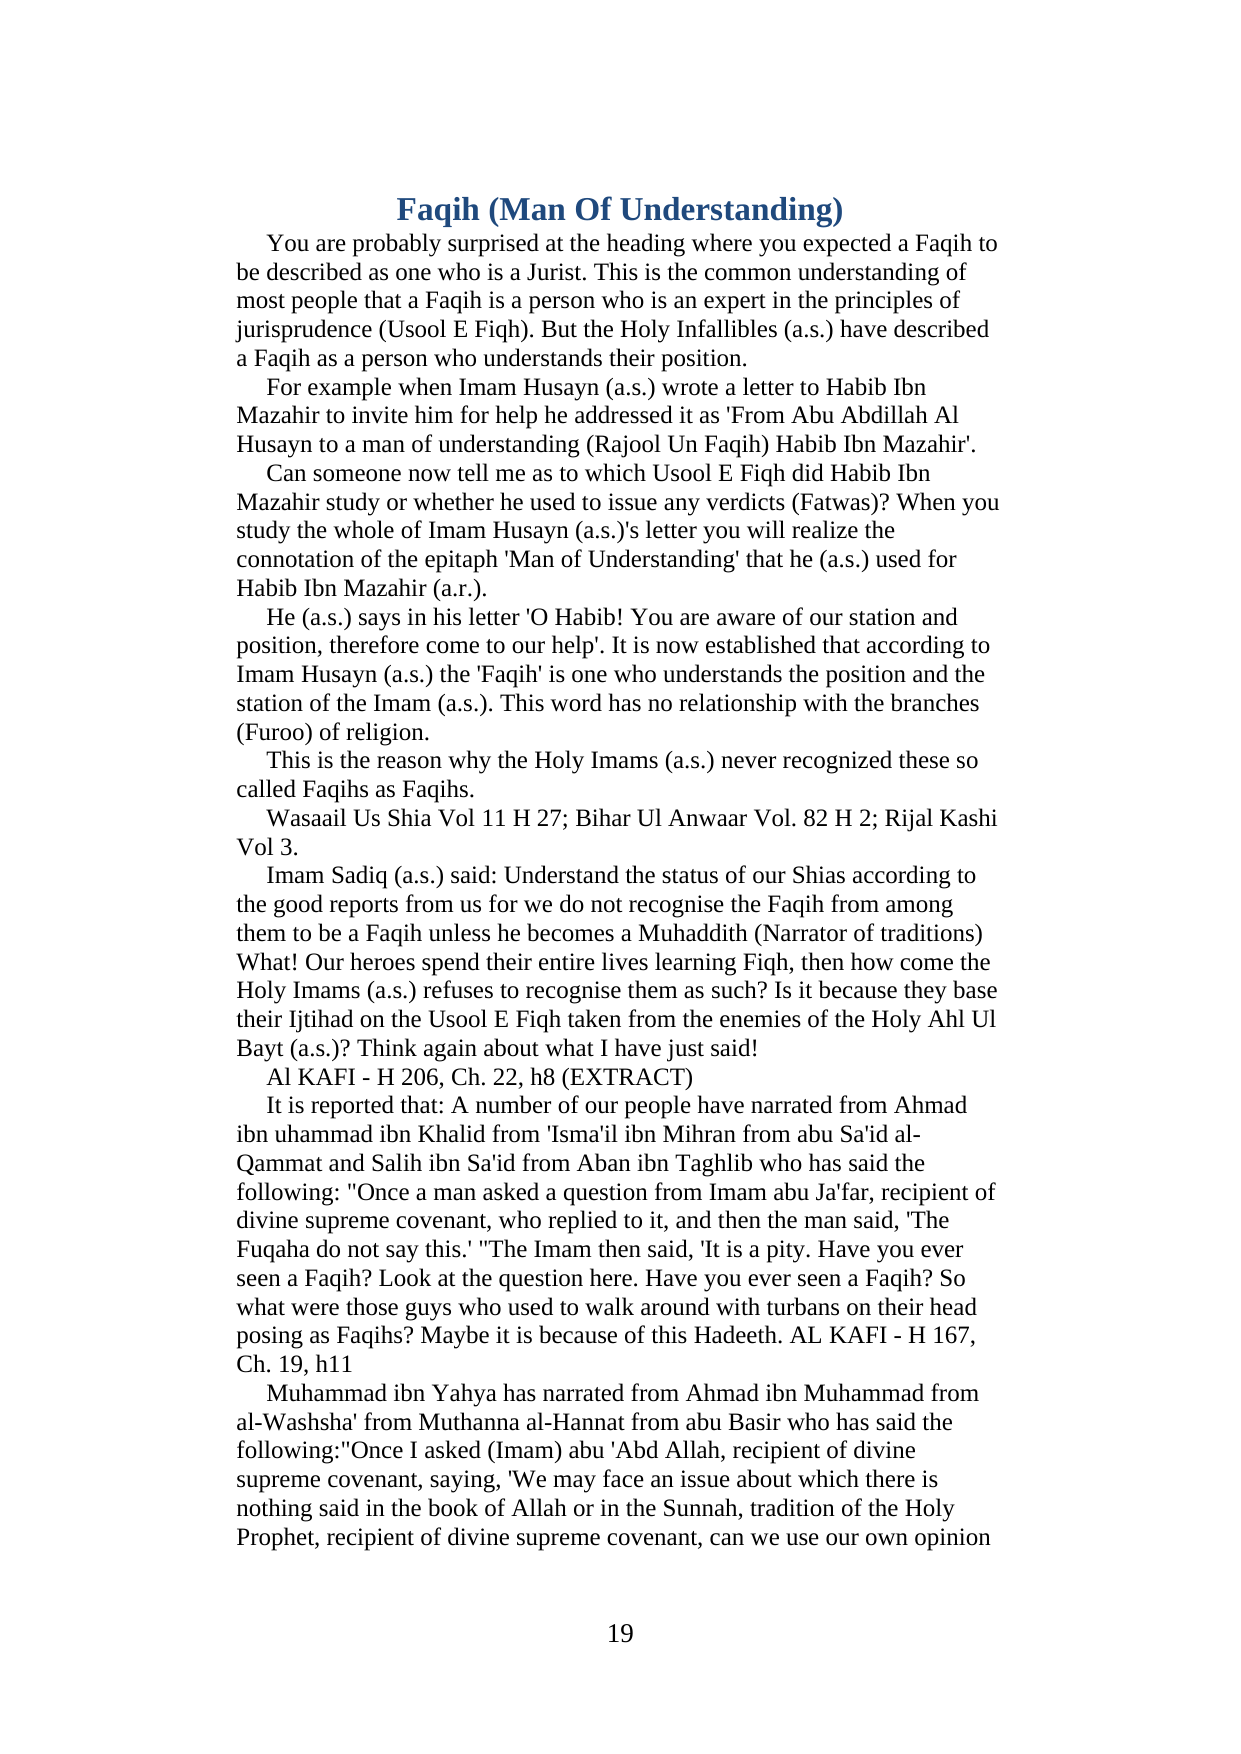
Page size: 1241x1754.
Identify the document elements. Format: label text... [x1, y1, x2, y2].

text He (a.s.) says in his letter 'O Habib! You are aware of our station and position, therefore come to our help'. It is now established that according to Imam Husayn (a.s.) the 'Faqih' is one who understands the position and the station of the Imam (a.s.). This word has no relationship with the branches (Furoo) of religion. [236, 602, 1004, 746]
text For example when Imam Husayn (a.s.) wrote a letter to Habib Ibn Mazahir to invite him for help he addressed it as 'From Abu Abdillah Al Husayn to a man of understanding (Rajool Un Faqih) Habib Ibn Mazahir'. [236, 372, 1004, 458]
text Al KAFI - H 206, Ch. 22, h8 (EXTRACT) [236, 1062, 1004, 1091]
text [236, 1378, 1004, 1551]
text Imam Sadiq (a.s.) said: Understand the status of our Shias according to the good reports from us for we do not recognise the Faqih from among them to be a Faqih unless he becomes a Muhaddith (Narrator of traditions) What! Our heroes spend their entire lives learning Fiqh, then how come the Holy Imams (a.s.) refuses to recognise them as such? Is it because they base their Ijtihad on the Usool E Fiqh taken from the enemies of the Holy Ahl Ul Bayt (a.s.)? Think again about what I have just said! [236, 861, 1004, 1062]
text It is reported that: A number of our people have narrated from Ahmad ibn uhammad ibn Khalid from 'Isma'il ibn Mihran from abu Sa'id al-Qammat and Salih ibn Sa'id from Aban ibn Taghlib who has said the following: "Once a man asked a question from Imam abu Ja'far, recipient of divine supreme covenant, who replied to it, and then the man said, 'The Fuqaha do not say this.' "The Imam then said, 'It is a pity. Have you ever seen a Faqih? Look at the question here. Have you ever seen a Faqih? So what were those guys who used to walk around with turbans on their head posing as Faqihs? Maybe it is because of this Hadeeth. AL KAFI - H 167, Ch. 19, h11 [236, 1091, 1004, 1378]
subtitle Faqih (Man Of Understanding) [236, 190, 1004, 228]
text This is the reason why the Holy Imams (a.s.) never recognized these so called Faqihs as Faqihs. [236, 746, 1004, 803]
text Can someone now tell me as to which Usool E Fiqh did Habib Ibn Mazahir study or whether he used to issue any verdicts (Fatwas)? When you study the whole of Imam Husayn (a.s.)'s letter you will realize the connotation of the epitaph 'Man of Understanding' that he (a.s.) used for Habib Ibn Mazahir (a.r.). [236, 458, 1004, 602]
text Wasaail Us Shia Vol 11 H 27; Bihar Ul Anwaar Vol. 82 H 2; Rijal Kashi Vol 3. [236, 803, 1004, 861]
text You are probably surprised at the heading where you expected a Faqih to be described as one who is a Jurist. This is the common understanding of most people that a Faqih is a person who is an expert in the principles of jurisprudence (Usool E Fiqh). But the Holy Infallibles (a.s.) have described a Faqih as a person who understands their position. [236, 228, 1004, 372]
